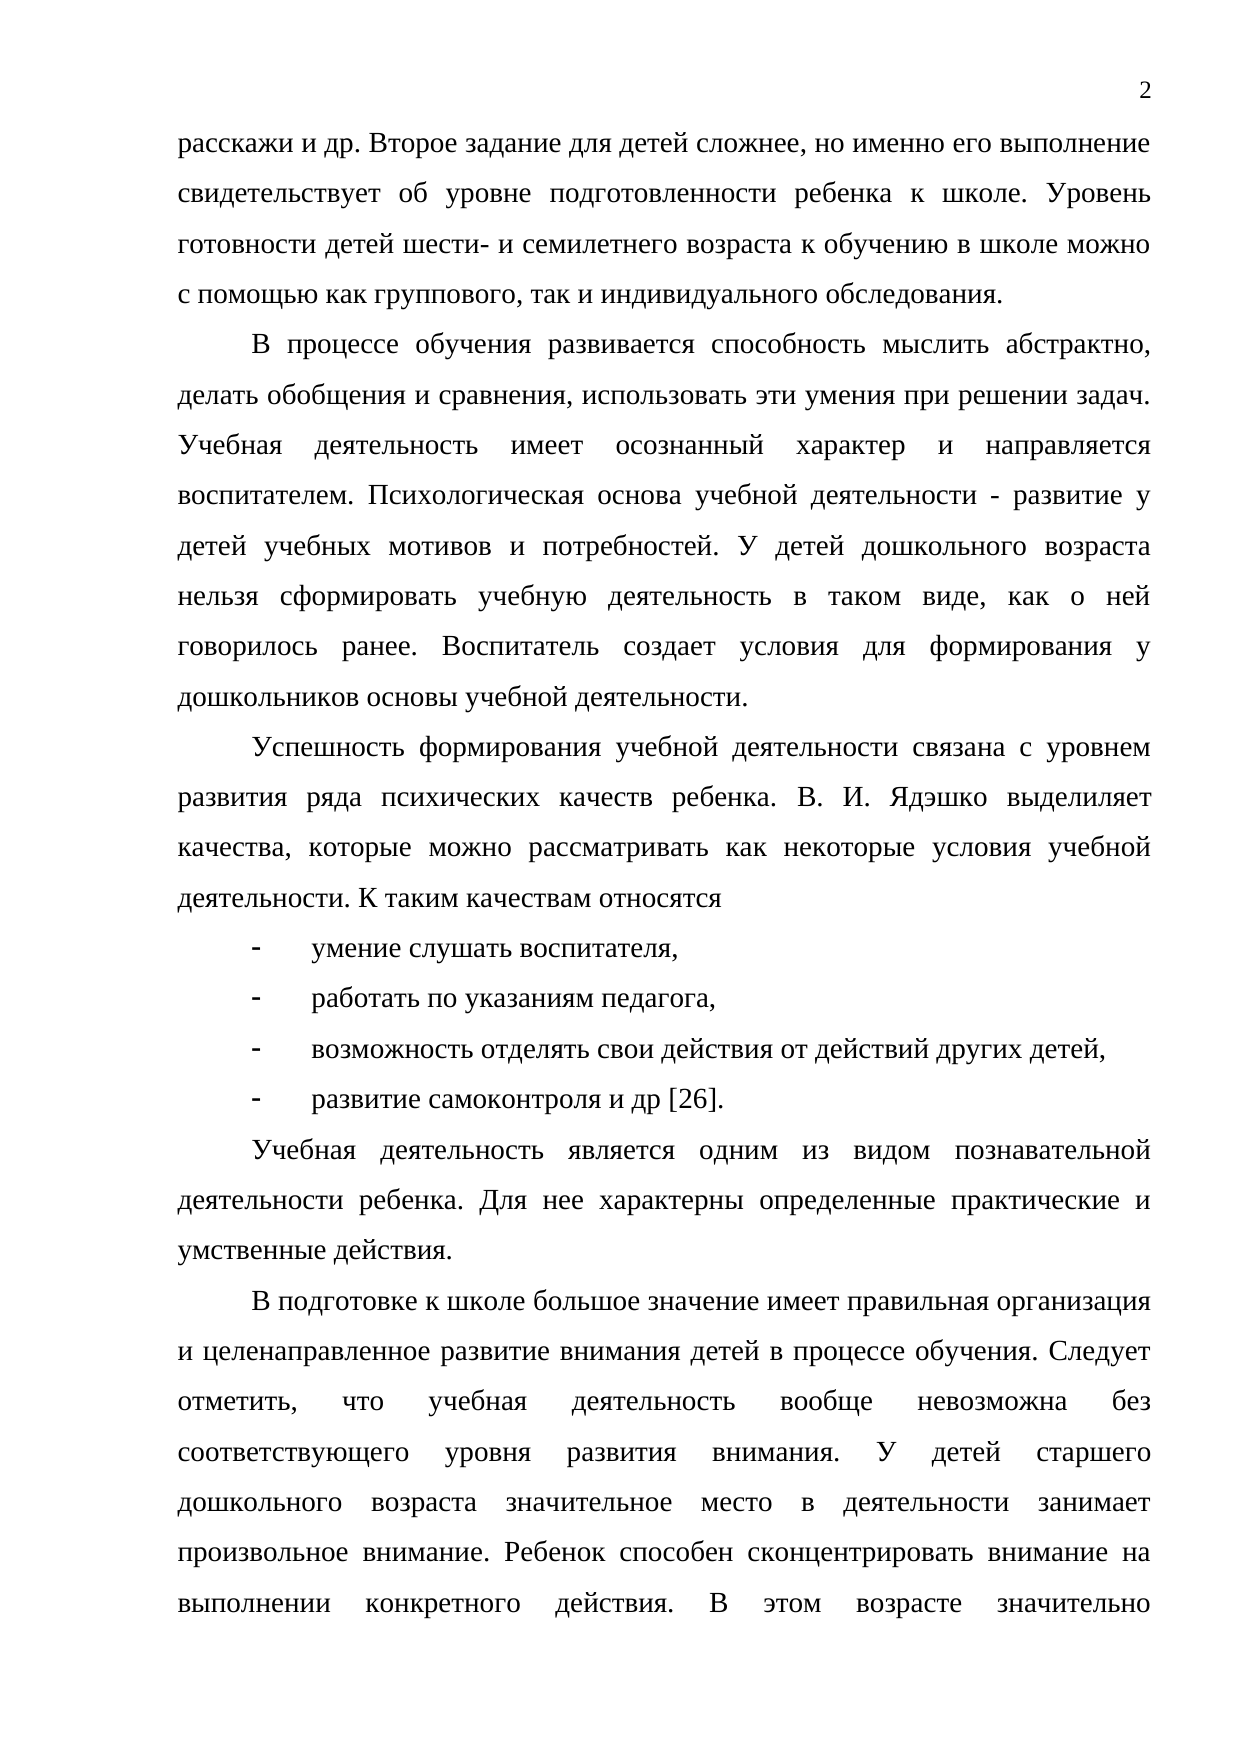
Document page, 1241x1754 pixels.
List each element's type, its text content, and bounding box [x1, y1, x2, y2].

text Учебная деятельность является одним из видом познавательной деятельности ребенка. Для нее характерны определенные практические и умственные действия. [177, 1132, 1152, 1266]
list возможность отделять свои действия от действий других детей, [177, 1031, 1152, 1065]
text Успешность формирования учебной деятельности связана с уровнем развития ряда психических качеств ребенка. В. И. Ядэшко выделиляет качества, которые можно рассматривать как некоторые условия учебной деятельности. К таким качествам относятся [177, 729, 1152, 913]
list работать по указаниям педагога, [177, 981, 1152, 1014]
list умение слушать воспитателя, [177, 930, 1152, 964]
list развитие самоконтроля и др [26]. [177, 1081, 1152, 1115]
text В процессе обучения развивается способность мыслить абстрактно, делать обобщения и сравнения, использовать эти умения при решении задач. Учебная деятельность имеет осознанный характер и направляется воспитателем. Психологическая основа учебной деятельности - развитие у детей учебных мотивов и потребностей. У детей дошкольного возраста нельзя сформировать учебную деятельность в таком виде, как о ней говорилось ранее. Воспитатель создает условия для формирования у дошкольников основы учебной деятельности. [177, 326, 1152, 712]
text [177, 125, 1152, 310]
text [177, 1283, 1152, 1618]
